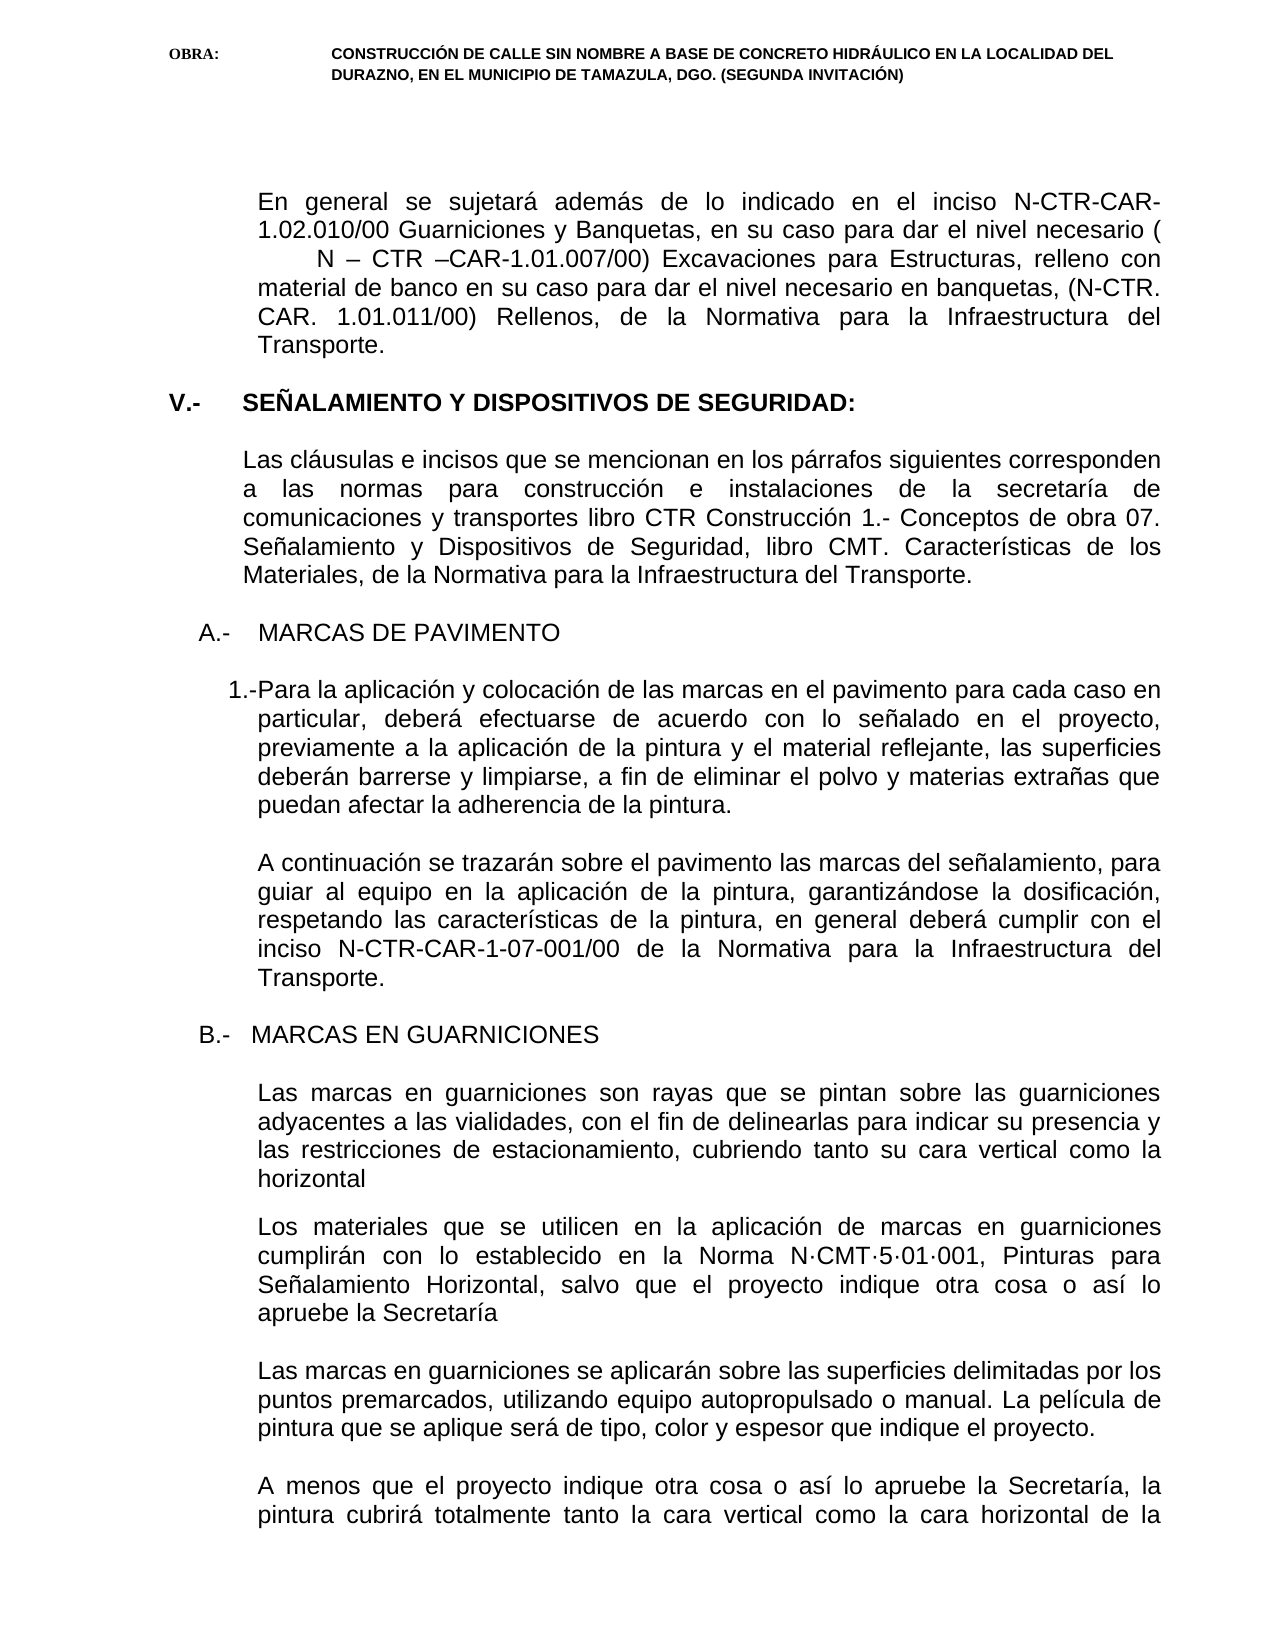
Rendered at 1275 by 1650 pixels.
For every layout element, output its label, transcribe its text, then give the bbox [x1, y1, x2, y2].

text A continuación se trazarán sobre el pavimento las marcas del señalamiento, para guiar al equipo en la aplicación de la pintura, garantizándose la dosificación, respetando las características de la pintura, en general deberá cumplir con el inciso N-CTR-CAR-1-07-001/00 de para del Transporte. [228, 848, 1162, 992]
text A.- MARCAS DE PAVIMENTO [198, 618, 1162, 647]
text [257, 1471, 1162, 1528]
text Las marcas en guarniciones se aplicarán sobre las superficies delimitadas por los puntos premarcados, utilizando equipo autopropulsado o manual. La película de pintura que se aplique será de tipo, color y espesor que indique el proyecto. [257, 1356, 1162, 1442]
text V.- SEÑALAMIENTO Y DISPOSITIVOS DE SEGURIDAD: [169, 388, 1162, 417]
text B.- MARCAS EN GUARNICIONES [198, 1020, 1162, 1049]
text Las marcas en guarniciones son rayas que se pintan sobre las guarniciones adyacentes a las vialidades, con el fin de delinearlas para indicar su presencia y las restricciones de estacionamiento, cubriendo tanto su cara vertical como la horizontal [257, 1078, 1162, 1193]
text En general se sujetará además de lo indicado en el inciso N-CTR-CAR-1.02.010/00 Guarniciones y Banquetas, en su caso para dar el nivel necesario ( N – CTR –CAR-1.01.007/00) Excavaciones para Estructuras, relleno con material de banco en su caso para dar el nivel necesario en banquetas, (N-CTR. CAR. 1.01.011/00) Rellenos, de para del Transporte. [257, 187, 1162, 359]
text Los materiales que se utilicen en la aplicación de marcas en guarniciones cumplirán con lo establecido en la Norma N·CMT·5·01·001, Pinturas para Señalamiento Horizontal, salvo que el proyecto indique otra cosa o así lo apruebe la Secretaría [257, 1212, 1162, 1327]
text 1.- Para la aplicación y colocación de las marcas en el pavimento para cada caso en particular, deberá efectuarse de acuerdo con lo señalado en el proyecto, previamente a la aplicación de la pintura y el material reflejante, las superficies deberán barrerse y limpiarse, a fin de eliminar el polvo y materias extrañas que puedan afectar la adherencia de la pintura. [228, 675, 1162, 819]
text Las cláusulas e incisos que se mencionan en los párrafos siguientes corresponden a las normas para construcción e instalaciones de la secretaría de comunicaciones y transportes libro CTR Construcción 1.- Conceptos de obra 07. Señalamiento y Dispositivos de Seguridad, libro CMT. Características de los Materiales, de para del Transporte. [243, 445, 1162, 589]
